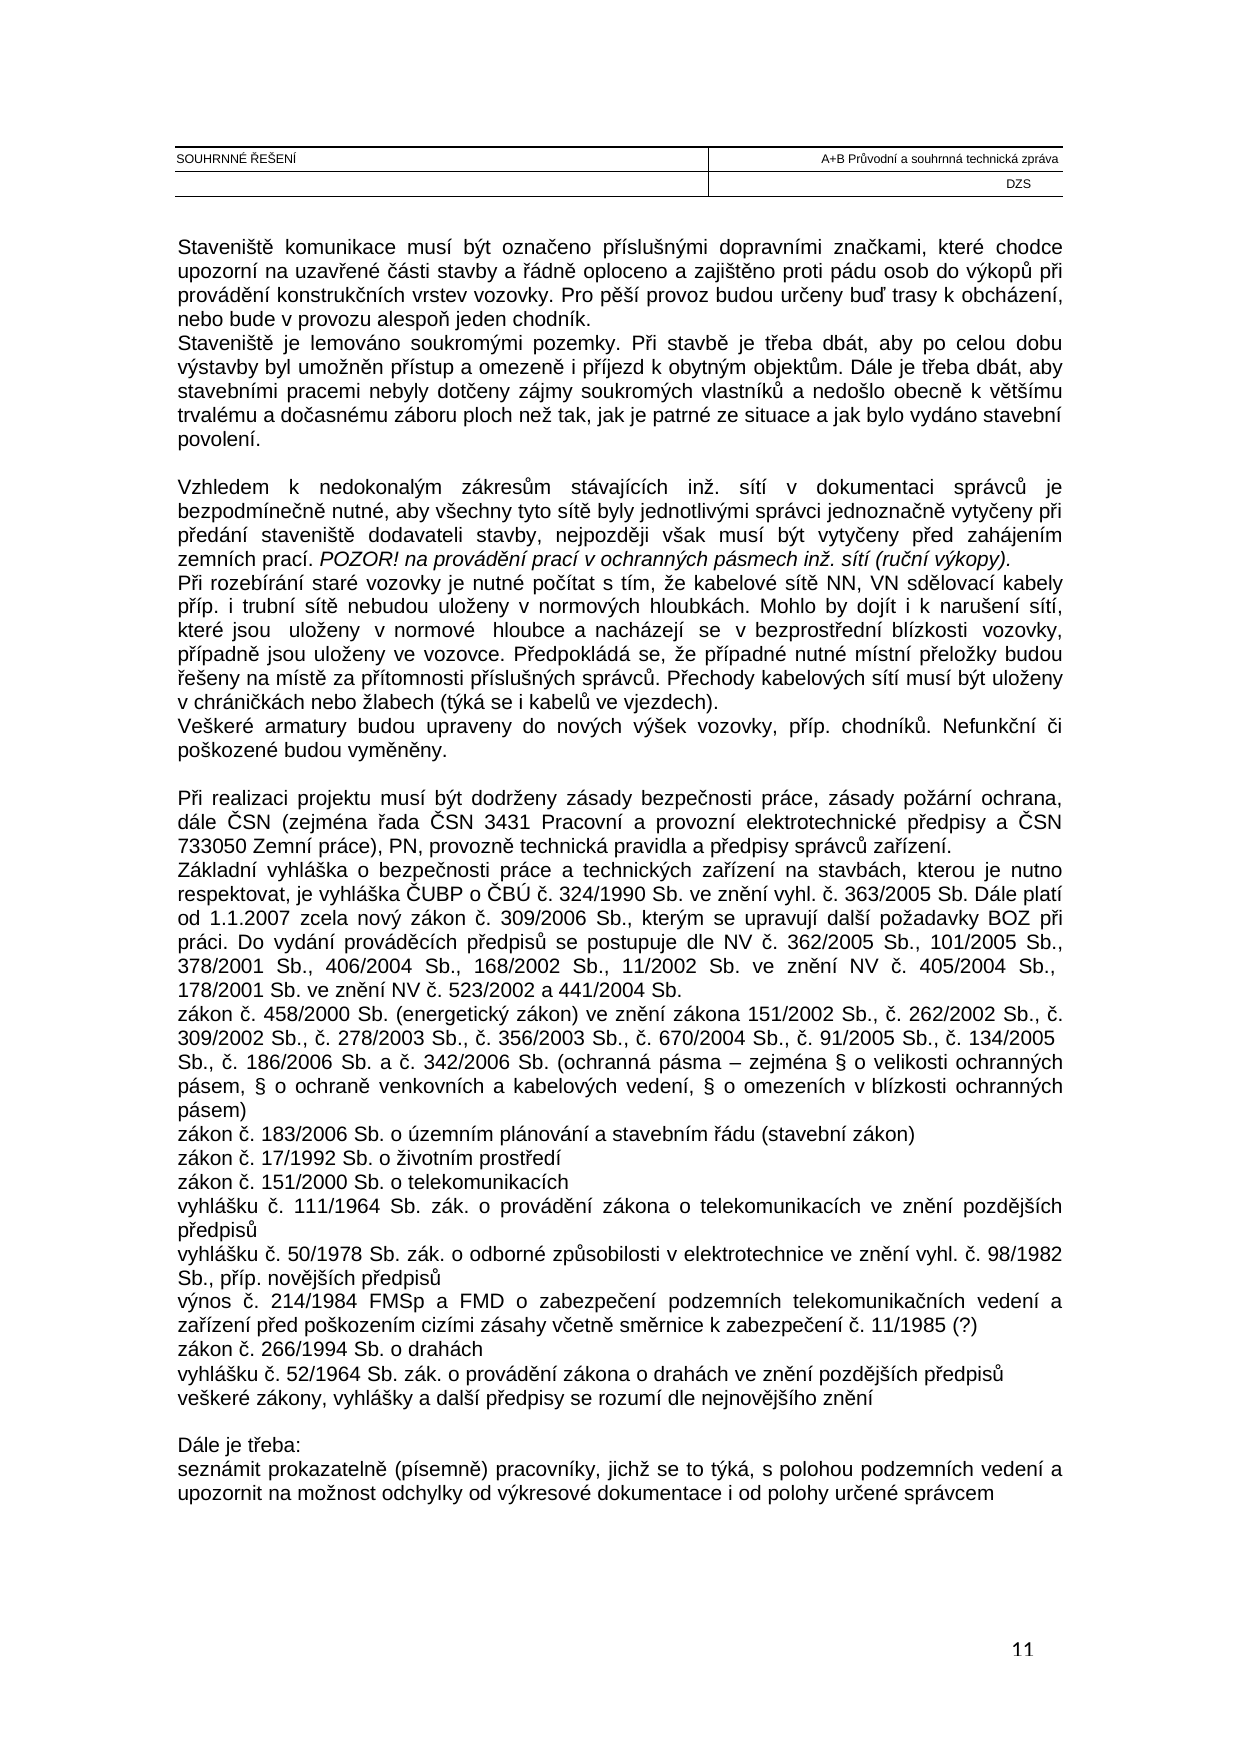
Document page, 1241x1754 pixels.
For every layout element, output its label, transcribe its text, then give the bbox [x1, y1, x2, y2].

text Staveniště je lemováno soukromými pozemky. Při stavbě je třeba dbát, aby po celou dobu výstavby byl umožněn přístup a omezeně i příjezd k obytným objektům. Dále je třeba dbát, aby stavebními pracemi nebyly dotčeny zájmy soukromých vlastníků a nedošlo obecně k většímu trvalému a dočasnému záboru ploch než tak, jak je patrné ze situace a jak bylo vydáno stavební povolení. [177, 331, 1063, 451]
table_cell [175, 172, 708, 196]
table_cell DZS [709, 172, 1062, 196]
table_header A+B Průvodní a souhrnná technická zpráva [709, 148, 1062, 171]
text Sb., č. 186/2006 Sb. a č. 342/2006 Sb. (ochranná pásma – zejména § o velikosti ochranných pásem, § o ochraně venkovních a kabelových vedení, § o omezeních v blízkosti ochranných pásem) [177, 1050, 1063, 1122]
text Základní vyhláška o bezpečnosti práce a technických zařízení na stavbách, kterou je nutno respektovat, je vyhláška ČUBP o ČBÚ č. 324/1990 Sb. ve znění vyhl. č. 363/2005 Sb. Dále platí od 1.1.2007 zcela nový zákon č. 309/2006 Sb., kterým se upravují další požadavky BOZ při práci. Do vydání prováděcích předpisů se postupuje dle NV č. 362/2005 Sb., 101/2005 Sb., 378/2001 Sb., 406/2004 Sb., 168/2002 Sb., 11/2002 Sb. ve znění NV č. 405/2004 Sb., [177, 858, 1063, 978]
text zákon č. 183/2006 Sb. o územním plánování a stavebním řádu (stavební zákon) zákon č. 17/1992 Sb. o životním prostředí [177, 1122, 924, 1169]
text výnos č. 214/1984 FMSp a FMD o zabezpečení podzemních telekomunikačních vedení a zařízení před poškozením cizími zásahy včetně směrnice k zabezpečení č. 11/1985 (?) [177, 1289, 1062, 1337]
text vyhlášku č. 52/1964 Sb. zák. o provádění zákona o drahách ve znění pozdějších předpisů veškeré zákony, vyhlášky a další předpisy se rozumí dle nejnovějšího znění [177, 1361, 1063, 1409]
text vyhlášku č. 111/1964 Sb. zák. o provádění zákona o telekomunikacích ve znění pozdějších předpisů [177, 1193, 1062, 1241]
text vyhlášku č. 50/1978 Sb. zák. o odborné způsobilosti v elektrotechnice ve znění vyhl. č. 98/1982 Sb., příp. novějších předpisů [177, 1241, 1063, 1289]
table_header SOUHRNNÉ ŘEŠENÍ [175, 148, 708, 171]
text zákon č. 458/2000 Sb. (energetický zákon) ve znění zákona 151/2002 Sb., č. 262/2002 Sb., č. 309/2002 Sb., č. 278/2003 Sb., č. 356/2003 Sb., č. 670/2004 Sb., č. 91/2005 Sb., č. 134/2005 [177, 1002, 1063, 1050]
text zákon č. 266/1994 Sb. o drahách [177, 1337, 1076, 1361]
text Veškeré armatury budou upraveny do nových výšek vozovky, příp. chodníků. Nefunkční či poškozené budou vyměněny. [177, 714, 1062, 762]
text Dále je třeba: [177, 1433, 1076, 1457]
text seznámit prokazatelně (písemně) pracovníky, jichž se to týká, s polohou podzemních vedení a upozornit na možnost odchylky od výkresové dokumentace i od polohy určené správcem [177, 1457, 1063, 1505]
text 178/2001 Sb. ve znění NV č. 523/2002 a 441/2004 Sb. [177, 978, 1076, 1002]
text zákon č. 151/2000 Sb. o telekomunikacích [177, 1169, 1076, 1193]
text Při realizaci projektu musí být dodrženy zásady bezpečnosti práce, zásady požární ochrana, dále ČSN (zejména řada ČSN 3431 Pracovní a provozní elektrotechnické předpisy a ČSN 733050 Zemní práce), PN, provozně technická pravidla a předpisy správců zařízení. [177, 786, 1063, 858]
text Při rozebírání staré vozovky je nutné počítat s tím, že kabelové sítě NN, VN sdělovací kabely příp. i trubní sítě nebudou uloženy v normových hloubkách. Mohlo by dojít i k narušení sítí, které jsou uloženy v normové hloubce a nacházejí se v bezprostřední blízkosti vozovky, případně jsou uloženy ve vozovce. Předpokládá se, že případné nutné místní přeložky budou řešeny na místě za přítomnosti příslušných správců. Přechody kabelových sítí musí být uloženy v chráničkách nebo žlabech (týká se i kabelů ve vjezdech). [177, 570, 1063, 714]
text Vzhledem k nedokonalým zákresům stávajících inž. sítí v dokumentaci správců je bezpodmínečně nutné, aby všechny tyto sítě byly jednotlivými správci jednoznačně vytyčeny při předání staveniště dodavateli stavby, nejpozději však musí být vytyčeny před zahájením zemních prací. POZOR! na provádění prací v ochranných pásmech inž. sítí (ruční výkopy). [177, 474, 1062, 570]
text Staveniště komunikace musí být označeno příslušnými dopravními značkami, které chodce upozorní na uzavřené části stavby a řádně oploceno a zajištěno proti pádu osob do výkopů při provádění konstrukčních vrstev vozovky. Pro pěší provoz budou určeny buď trasy k obcházení, nebo bude v provozu alespoň jeden chodník. [177, 235, 1063, 331]
